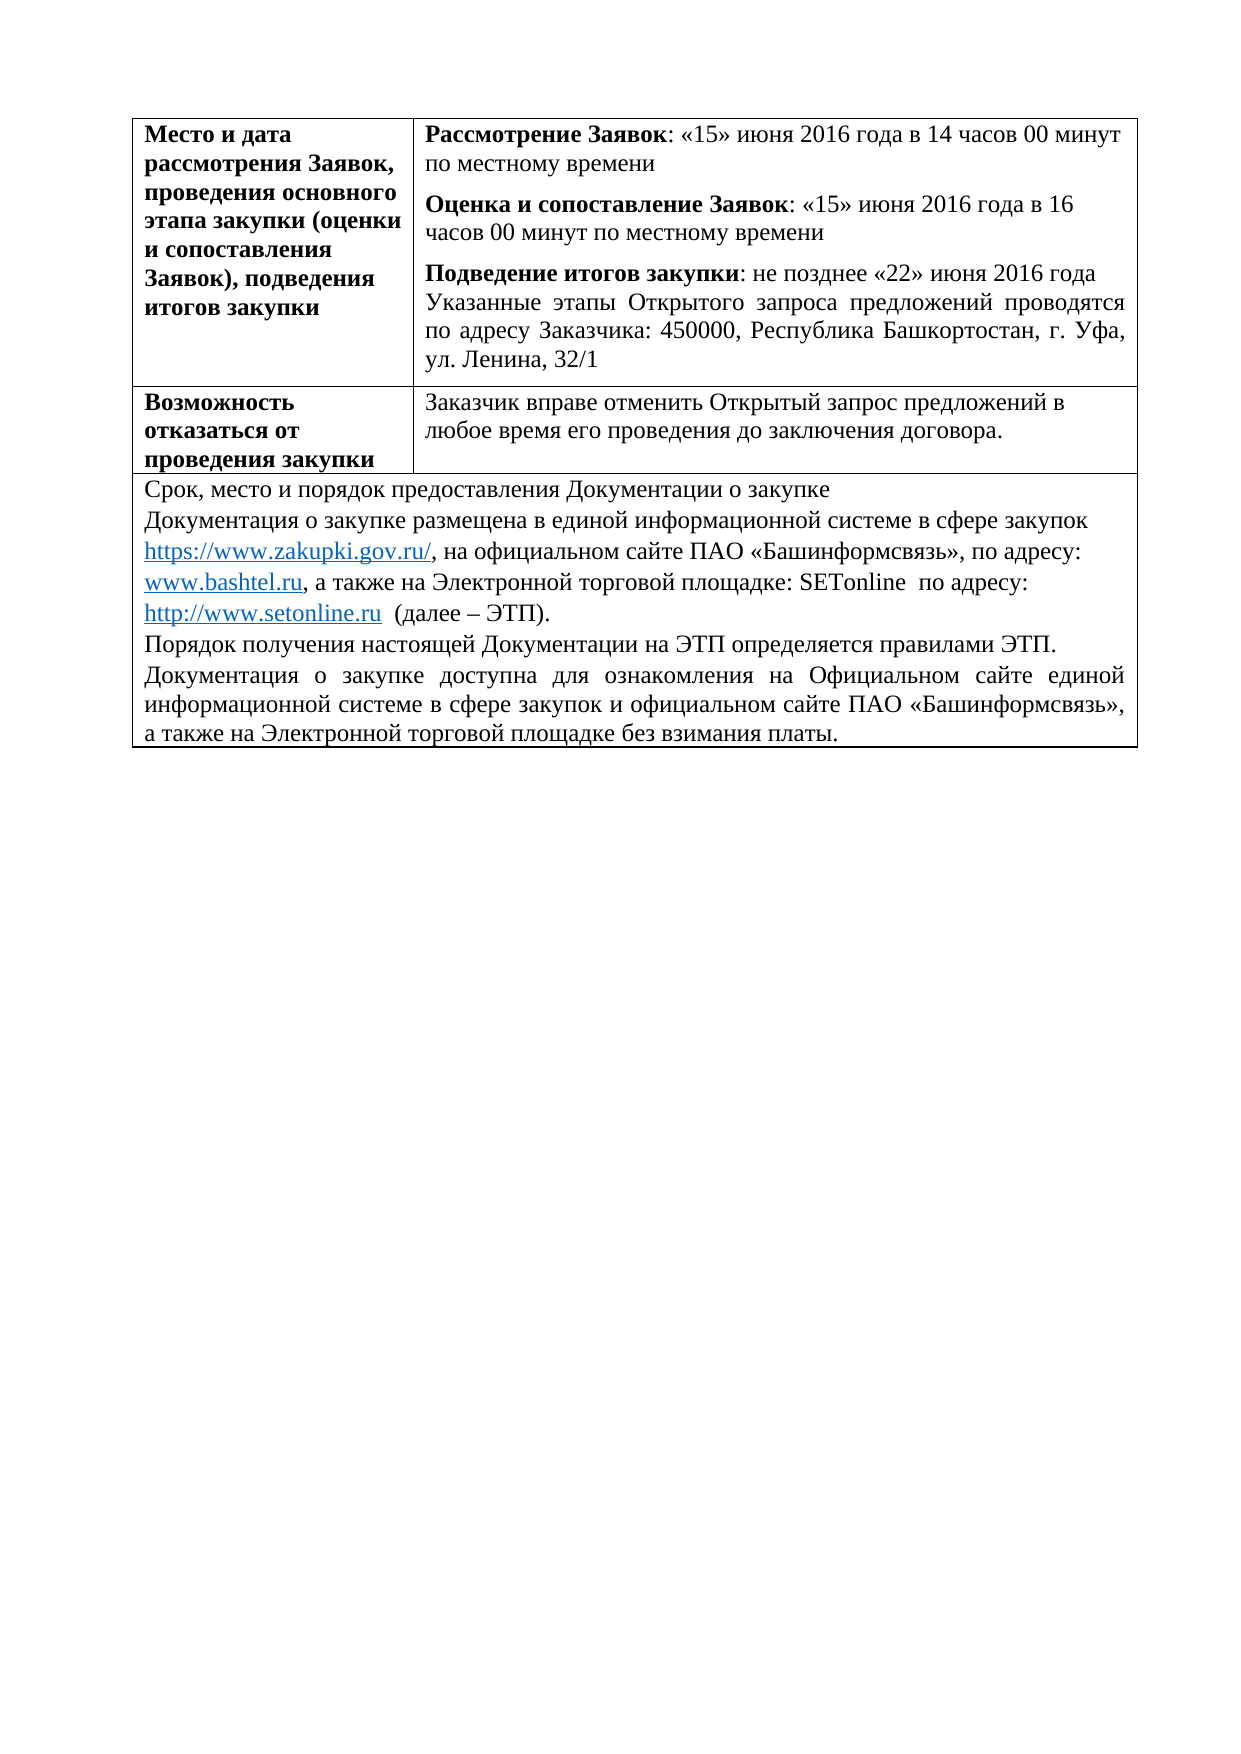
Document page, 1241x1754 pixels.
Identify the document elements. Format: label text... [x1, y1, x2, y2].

table_cell Срок, место и порядок предоставления Документации о закупке Документация о закупке размещена в единой информационной системе в сфере закупок https://www.zakupki.gov.ru/, на официальном сайте ПАО «Башинформсвязь», по адресу: www.bashtel.ru, а также на Электронной торговой площадке: SETonline по адресу: http://www.setonline.ru (далее – ЭТП). Порядок получения настоящей Документации на ЭТП определяется правилами ЭТП. Документация о закупке доступна для ознакомления на Официальном сайте единой информационной системе в сфере закупок и официальном сайте ПАО «Башинформсвязь», а также на Электронной торговой площадке без взимания платы. [133, 474, 1137, 746]
table_cell Заказчик вправе отменить Открытый запрос предложений в любое время его проведения до заключения договора. [414, 387, 1137, 473]
table_cell Возможность отказаться от проведения закупки [133, 387, 413, 473]
table_cell Рассмотрение Заявок: «15» июня 2016 года в 14 часов 00 минут по местному времени Оценка и сопоставление Заявок: «15» июня 2016 года в 16 часов 00 минут по местному времени Подведение итогов закупки: не позднее «22» июня 2016 года Указанные этапы Открытого запроса предложений проводятся по адресу Заказчика: 450000, Республика Башкортостан, г. Уфа, ул. Ленина, 32/1 [414, 119, 1137, 386]
table_cell Место и дата рассмотрения Заявок, проведения основного этапа закупки (оценки и сопоставления Заявок), подведения итогов закупки [133, 119, 413, 386]
